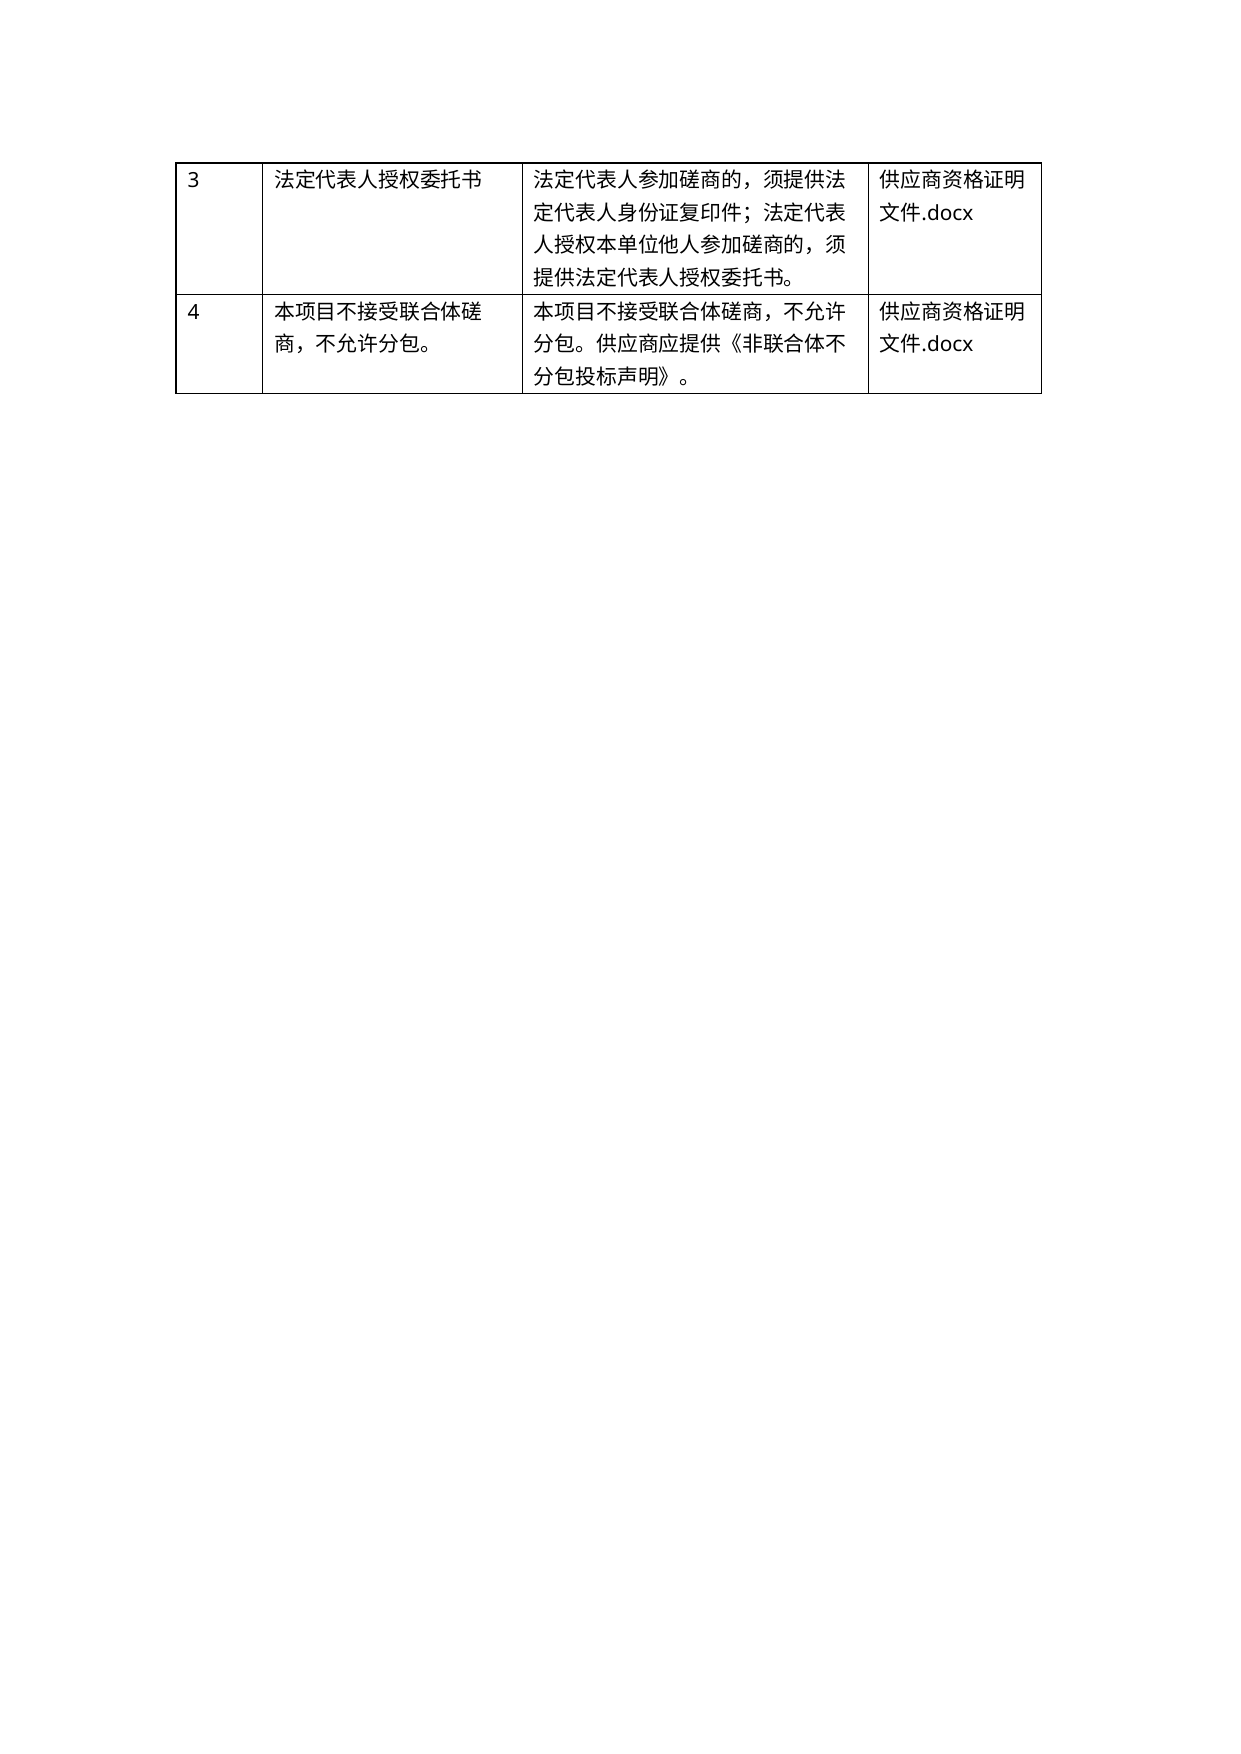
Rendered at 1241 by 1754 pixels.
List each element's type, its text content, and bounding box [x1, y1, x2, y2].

table_cell 供应商资格证明文件.docx [869, 295, 1041, 393]
table_cell 供应商资格证明文件.docx [869, 164, 1041, 293]
table_cell 4 [177, 295, 262, 393]
table_cell 本项目不接受联合体磋商，不允许分包。 [263, 295, 522, 393]
table_cell 本项目不接受联合体磋商，不允许分包。供应商应提供《非联合体不分包投标声明》。 [523, 295, 868, 393]
table_cell 法定代表人授权委托书 [263, 164, 522, 293]
table_cell 法定代表人参加磋商的，须提供法定代表人身份证复印件；法定代表人授权本单位他人参加磋商的，须提供法定代表人授权委托书。 [523, 164, 868, 293]
table_cell 3 [177, 164, 262, 293]
